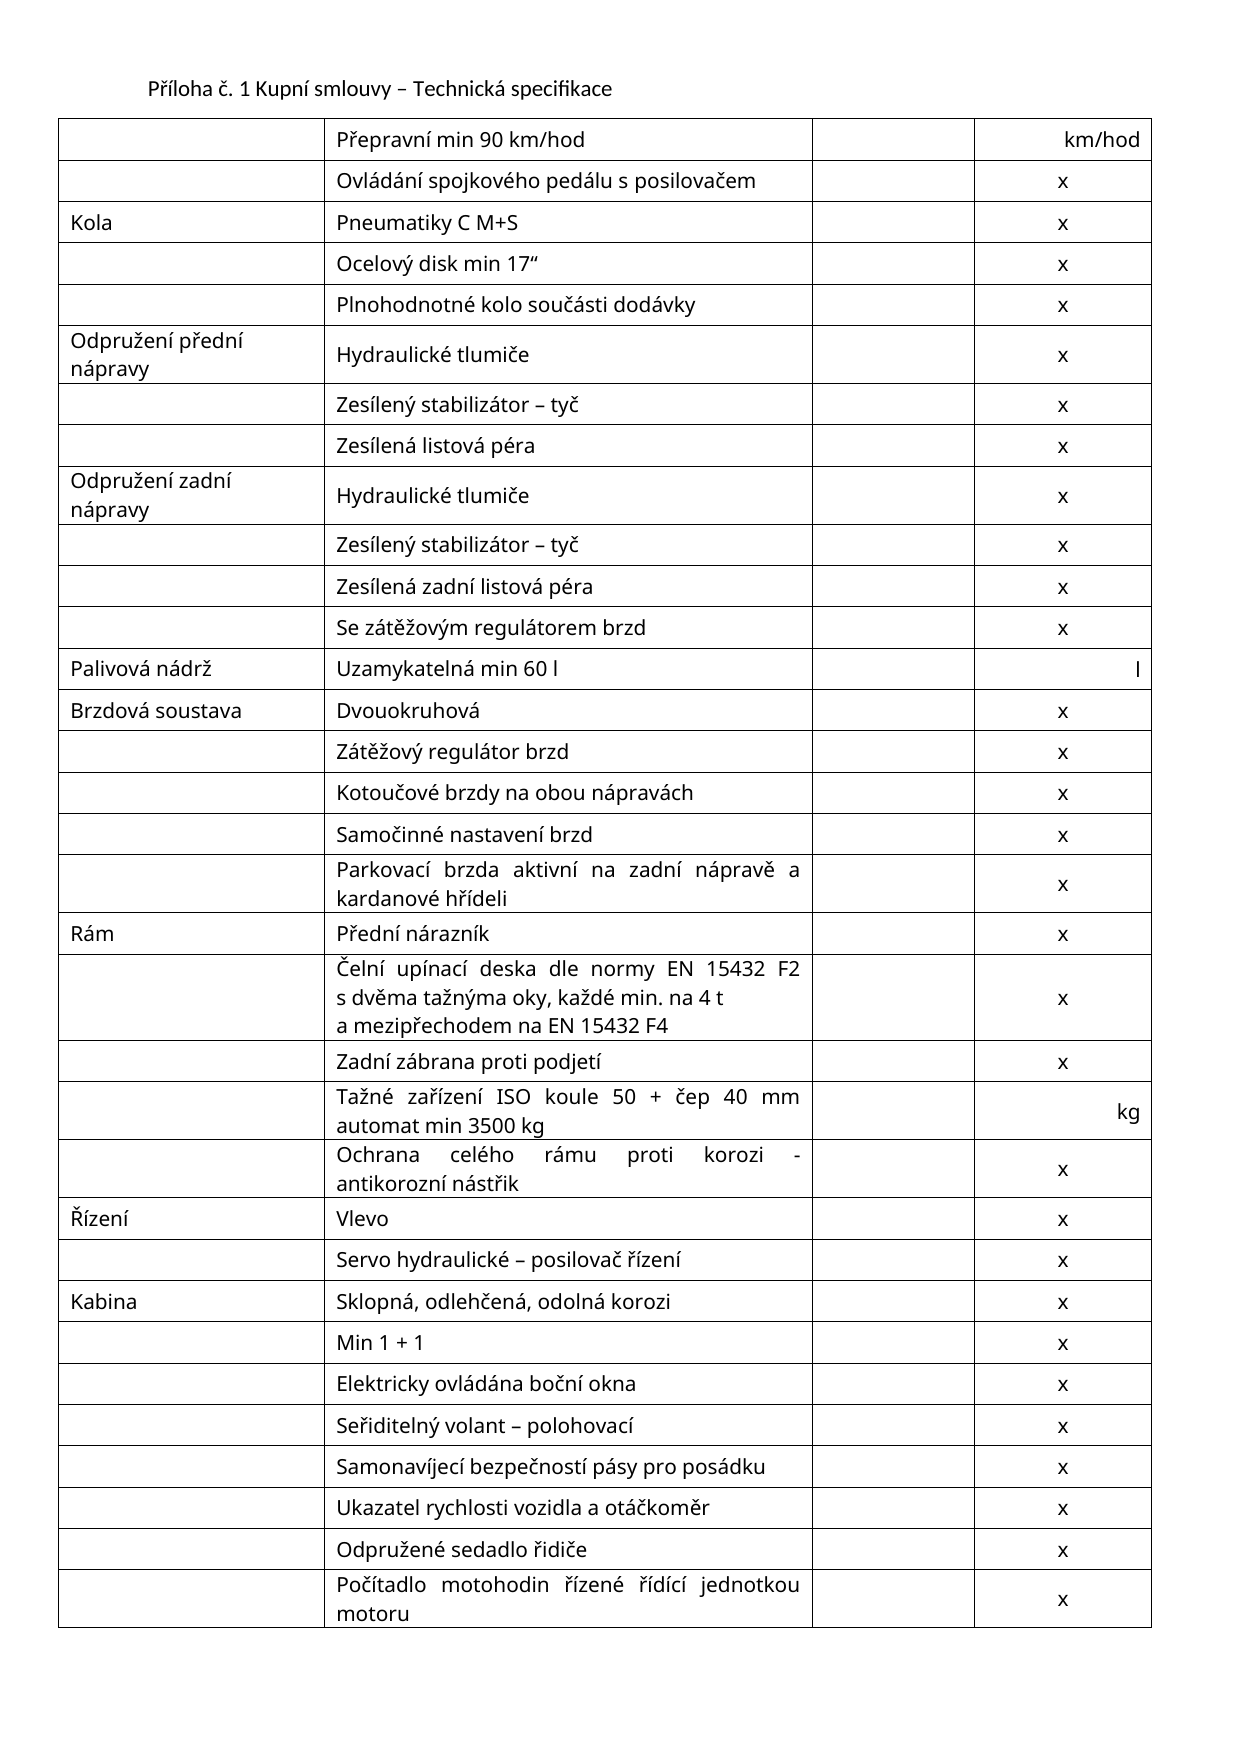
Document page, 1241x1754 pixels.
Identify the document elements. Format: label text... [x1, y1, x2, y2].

table_cell Kabina [59, 1281, 324, 1321]
table_cell [59, 566, 324, 606]
table_cell Kotoučové brzdy na obou nápravách [325, 773, 812, 813]
table_cell [59, 1488, 324, 1528]
table_cell Palivová nádrž [59, 649, 324, 689]
table_cell [813, 1240, 974, 1280]
table_cell Elektricky ovládána boční okna [325, 1364, 812, 1404]
table_cell Odpružené sedadlo řidiče [325, 1529, 812, 1569]
table_cell Zesílený stabilizátor – tyč [325, 384, 812, 424]
table_cell x [975, 566, 1151, 606]
table_cell x [975, 1140, 1151, 1197]
table_cell [813, 731, 974, 772]
table_cell [813, 1281, 974, 1321]
table_cell Zesílený stabilizátor – tyč [325, 525, 812, 565]
table_cell [59, 425, 324, 466]
table_cell x [975, 1405, 1151, 1445]
table_cell x [975, 913, 1151, 953]
table_cell [59, 814, 324, 854]
table_cell Sklopná, odlehčená, odolná korozi [325, 1281, 812, 1321]
table_cell Počítadlo motohodin řízené řídící jednotkou motoru [325, 1570, 812, 1627]
table_cell x [975, 1041, 1151, 1081]
table_cell [813, 955, 974, 1040]
table_cell [813, 119, 974, 159]
table_cell Parkovací brzda aktivní na zadní nápravě a kardanové hřídeli [325, 855, 812, 912]
table_cell [813, 467, 974, 523]
table_cell Rám [59, 913, 324, 953]
table_cell x [975, 384, 1151, 424]
table_cell [813, 326, 974, 383]
table_cell [813, 1570, 974, 1627]
table_cell Přepravní min 90 km/hod [325, 119, 812, 159]
table_cell Plnohodnotné kolo součásti dodávky [325, 285, 812, 325]
table_cell x [975, 1198, 1151, 1238]
table_cell [59, 285, 324, 325]
table_cell [813, 1488, 974, 1528]
table_cell Se zátěžovým regulátorem brzd [325, 607, 812, 647]
table_cell x [975, 607, 1151, 647]
table_cell Brzdová soustava [59, 690, 324, 730]
table_cell [813, 1364, 974, 1404]
table_cell [59, 731, 324, 772]
table_cell [813, 1082, 974, 1139]
table_cell [813, 161, 974, 201]
table_cell Přední nárazník [325, 913, 812, 953]
table_cell [813, 1405, 974, 1445]
table_cell x [975, 243, 1151, 283]
table_cell Zesílená zadní listová péra [325, 566, 812, 606]
table_cell [813, 607, 974, 647]
table_cell Ukazatel rychlosti vozidla a otáčkoměr [325, 1488, 812, 1528]
table_cell [59, 1322, 324, 1362]
table_cell [813, 425, 974, 466]
table_cell Odpružení zadní nápravy [59, 467, 324, 523]
table_cell Samonavíjecí bezpečností pásy pro posádku [325, 1446, 812, 1487]
table_cell Řízení [59, 1198, 324, 1238]
table_cell [813, 1198, 974, 1238]
table_cell Zadní zábrana proti podjetí [325, 1041, 812, 1081]
table_cell x [975, 1322, 1151, 1362]
table_cell Min 1 + 1 [325, 1322, 812, 1362]
table_cell x [975, 161, 1151, 201]
table_cell x [975, 773, 1151, 813]
table_cell x [975, 425, 1151, 466]
table_cell [59, 1570, 324, 1627]
table_cell Odpružení přední nápravy [59, 326, 324, 383]
table_cell x [975, 814, 1151, 854]
table_cell Seřiditelný volant – polohovací [325, 1405, 812, 1445]
table_cell x [975, 326, 1151, 383]
table_cell x [975, 731, 1151, 772]
table_cell [813, 525, 974, 565]
table_cell Ovládání spojkového pedálu s posilovačem [325, 161, 812, 201]
table_cell [813, 384, 974, 424]
table_cell [813, 243, 974, 283]
table_cell x [975, 525, 1151, 565]
table_cell x [975, 1570, 1151, 1627]
table_cell Dvouokruhová [325, 690, 812, 730]
table_cell [59, 1446, 324, 1487]
table_cell [59, 1140, 324, 1197]
table_cell [59, 1240, 324, 1280]
table_cell [813, 814, 974, 854]
table_cell x [975, 855, 1151, 912]
table_cell x [975, 690, 1151, 730]
table_cell [813, 773, 974, 813]
table_cell [59, 1405, 324, 1445]
table_cell x [975, 202, 1151, 242]
table_cell Servo hydraulické – posilovač řízení [325, 1240, 812, 1280]
table_cell Uzamykatelná min 60 l [325, 649, 812, 689]
table_cell [59, 607, 324, 647]
table_cell [813, 1529, 974, 1569]
table_cell x [975, 467, 1151, 523]
table_cell Kola [59, 202, 324, 242]
table_cell x [975, 955, 1151, 1040]
table_cell Pneumatiky C M+S [325, 202, 812, 242]
table_cell [813, 1446, 974, 1487]
table_cell [813, 649, 974, 689]
table_cell [813, 1041, 974, 1081]
table_cell [813, 855, 974, 912]
table_cell [59, 525, 324, 565]
table_cell [813, 913, 974, 953]
table_cell [813, 285, 974, 325]
table_cell [813, 1322, 974, 1362]
table_cell x [975, 1281, 1151, 1321]
table_cell Čelní upínací deska dle normy EN 15432 F2 s dvěma tažnýma oky, každé min. na 4 t a mezipřechodem na EN 15432 F4 [325, 955, 812, 1040]
table_cell Zesílená listová péra [325, 425, 812, 466]
table_cell [813, 566, 974, 606]
table_cell [813, 202, 974, 242]
table_cell Hydraulické tlumiče [325, 326, 812, 383]
table_cell Zátěžový regulátor brzd [325, 731, 812, 772]
table_cell l [975, 649, 1151, 689]
table_cell [59, 955, 324, 1040]
table_cell kg [975, 1082, 1151, 1139]
table_cell Ocelový disk min 17“ [325, 243, 812, 283]
table_cell Vlevo [325, 1198, 812, 1238]
table_cell x [975, 285, 1151, 325]
table_cell [813, 690, 974, 730]
table_cell Samočinné nastavení brzd [325, 814, 812, 854]
table_cell [59, 1041, 324, 1081]
table_cell x [975, 1240, 1151, 1280]
table_cell [59, 384, 324, 424]
table_cell x [975, 1488, 1151, 1528]
table_cell Ochrana celého rámu proti korozi - antikorozní nástřik [325, 1140, 812, 1197]
table_cell [59, 161, 324, 201]
table_cell x [975, 1446, 1151, 1487]
table_cell [59, 1529, 324, 1569]
table_cell [59, 119, 324, 159]
table_cell [813, 1140, 974, 1197]
table_cell [59, 773, 324, 813]
table_cell [59, 855, 324, 912]
table_cell [59, 1364, 324, 1404]
table_cell [59, 243, 324, 283]
table_cell x [975, 1529, 1151, 1569]
table_cell Hydraulické tlumiče [325, 467, 812, 523]
table_cell x [975, 1364, 1151, 1404]
table_cell km/hod [975, 119, 1151, 159]
table_cell Tažné zařízení ISO koule 50 + čep 40 mm automat min 3500 kg [325, 1082, 812, 1139]
table_cell [59, 1082, 324, 1139]
